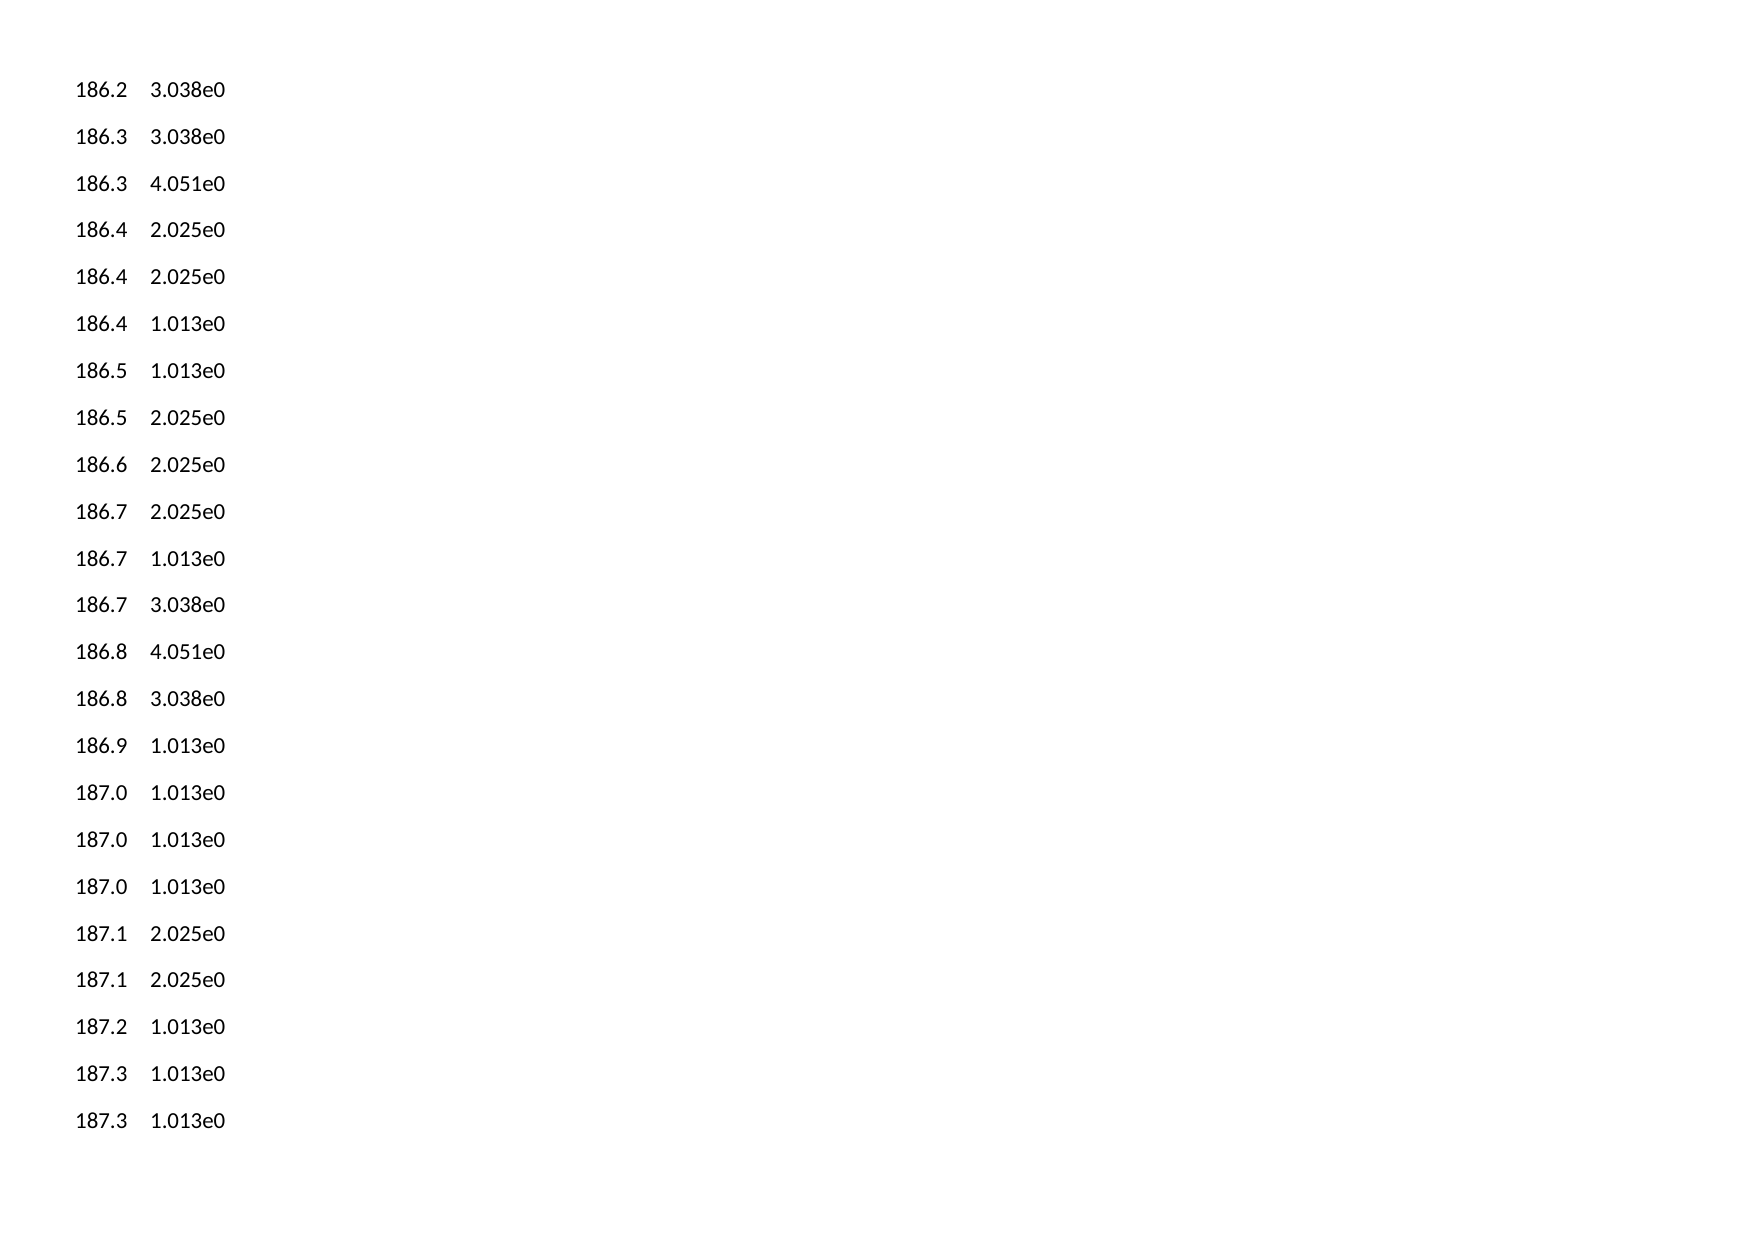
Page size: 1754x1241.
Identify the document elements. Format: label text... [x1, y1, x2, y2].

text 187.3 1.013e0 [75, 1106, 1679, 1134]
text 186.4 1.013e0 [75, 309, 1679, 337]
text 187.2 1.013e0 [75, 1012, 1679, 1041]
text 187.3 1.013e0 [75, 1059, 1679, 1087]
text 186.7 3.038e0 [75, 591, 1679, 619]
text 187.1 2.025e0 [75, 966, 1679, 994]
text 186.9 1.013e0 [75, 731, 1679, 759]
text 186.3 3.038e0 [75, 122, 1679, 150]
text 186.4 2.025e0 [75, 262, 1679, 291]
text 186.4 2.025e0 [75, 216, 1679, 244]
text 186.3 4.051e0 [75, 169, 1679, 197]
text 187.0 1.013e0 [75, 825, 1679, 853]
text 186.5 2.025e0 [75, 403, 1679, 431]
text 187.0 1.013e0 [75, 872, 1679, 900]
text 186.6 2.025e0 [75, 450, 1679, 478]
text 186.8 3.038e0 [75, 684, 1679, 712]
text 186.5 1.013e0 [75, 356, 1679, 384]
text 186.2 3.038e0 [75, 75, 1679, 103]
text 186.7 1.013e0 [75, 544, 1679, 572]
text 187.0 1.013e0 [75, 778, 1679, 806]
text 186.7 2.025e0 [75, 497, 1679, 525]
text 186.8 4.051e0 [75, 637, 1679, 666]
text 187.1 2.025e0 [75, 919, 1679, 947]
